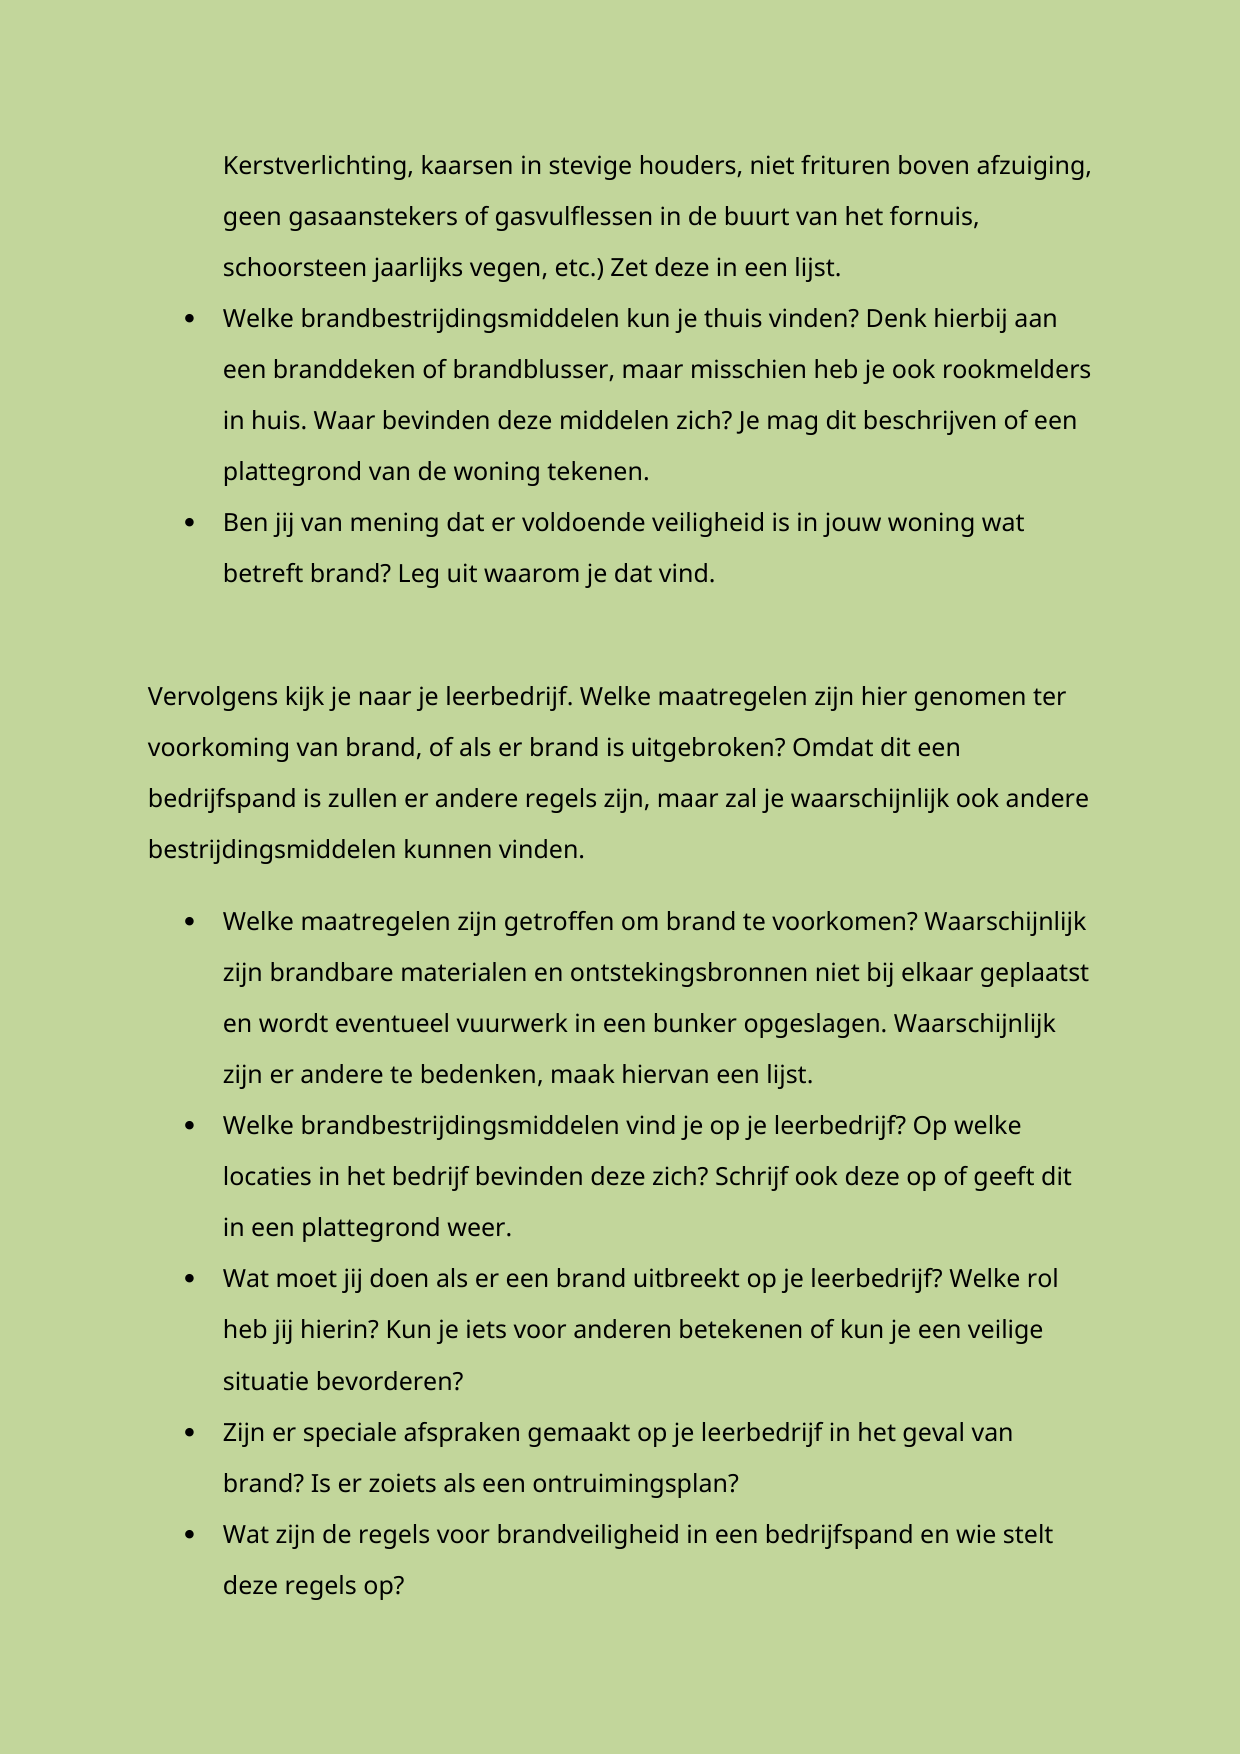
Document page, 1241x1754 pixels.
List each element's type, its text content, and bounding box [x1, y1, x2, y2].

list Wat moet jij doen als er een brand uitbreekt op je leerbedrijf? Welke rol heb jij hierin? Kun je iets voor anderen betekenen of kun je een veilige situatie bevorderen? [185, 1261, 1093, 1397]
list Ben jij van mening dat er voldoende veiligheid is in jouw woning wat betreft brand? Leg uit waarom je dat vind. [185, 505, 1093, 590]
list Welke brandbestrijdingsmiddelen kun je thuis vinden? Denk hierbij aan een branddeken of brandblusser, maar misschien heb je ook rookmelders in huis. Waar bevinden deze middelen zich? Je mag dit beschrijven of een plattegrond van de woning tekenen. [185, 301, 1093, 488]
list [185, 148, 1093, 284]
list Welke brandbestrijdingsmiddelen vind je op je leerbedrijf? Op welke locaties in het bedrijf bevinden deze zich? Schrijf ook deze op of geeft dit in een plattegrond weer. [185, 1108, 1093, 1244]
list Zijn er speciale afspraken gemaakt op je leerbedrijf in het geval van brand? Is er zoiets als een ontruimingsplan? [185, 1414, 1093, 1499]
list Welke maatregelen zijn getroffen om brand te voorkomen? Waarschijnlijk zijn brandbare materialen en ontstekingsbronnen niet bij elkaar geplaatst en wordt eventueel vuurwerk in een bunker opgeslagen. Waarschijnlijk zijn er andere te bedenken, maak hiervan een lijst. [185, 904, 1093, 1091]
list Wat zijn de regels voor brandveiligheid in een bedrijfspand en wie stelt deze regels op? [185, 1516, 1093, 1601]
text Vervolgens kijk je naar je leerbedrijf. Welke maatregelen zijn hier genomen ter voorkoming van brand, of als er brand is uitgebroken? Omdat dit een bedrijfspand is zullen er andere regels zijn, maar zal je waarschijnlijk ook andere bestrijdingsmiddelen kunnen vinden. [148, 679, 1093, 866]
